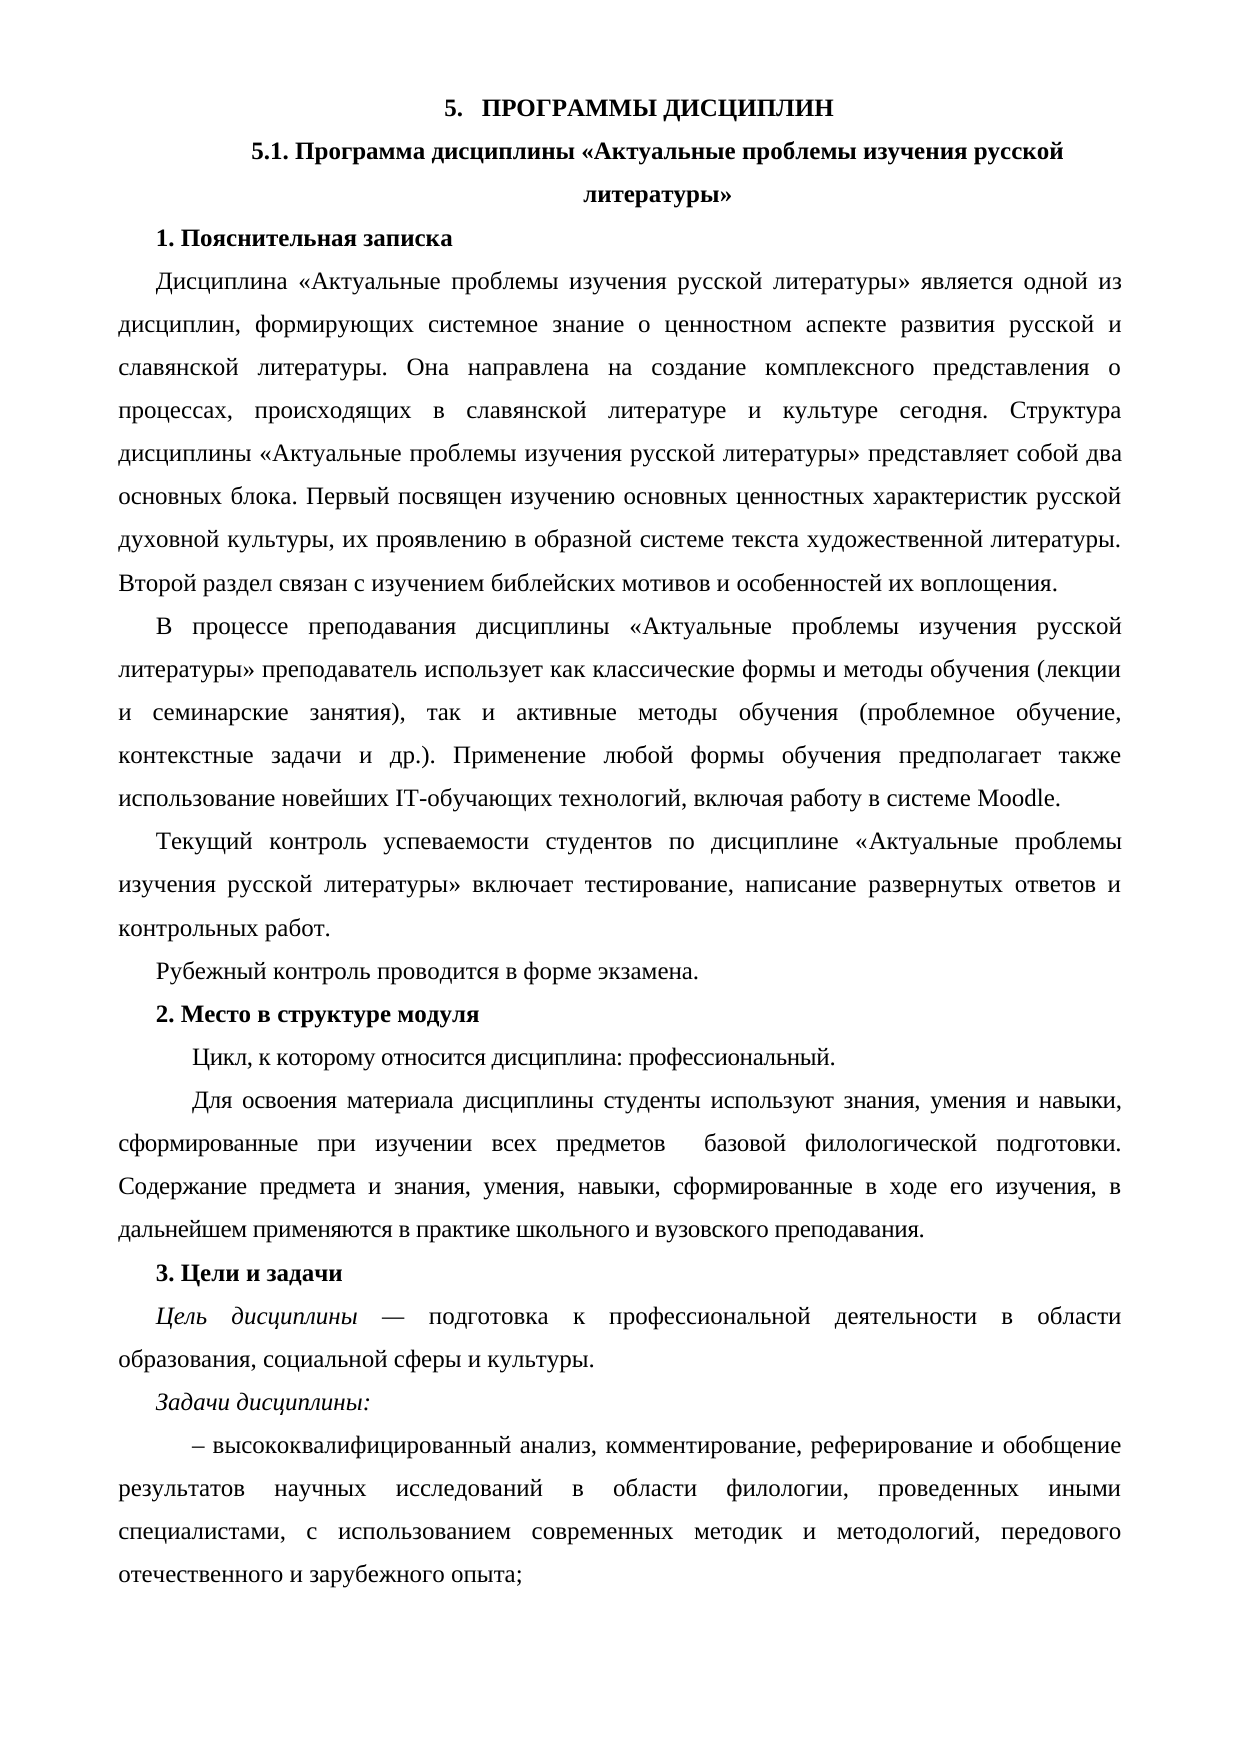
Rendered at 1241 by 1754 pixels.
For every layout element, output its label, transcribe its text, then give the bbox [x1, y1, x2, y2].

subtitle 3. Цели и задачи [118, 1258, 1122, 1286]
text Цель дисциплины — подготовка к профессиональной деятельности в области образования, социальной сферы и культуры. [118, 1301, 1122, 1373]
text Задачи дисциплины: [118, 1387, 1122, 1416]
text Дисциплина «Актуальные проблемы изучения русской литературы» является одной из дисциплин, формирующих системное знание о ценностном аспекте развития русской и славянской литературы. Она направлена на создание комплексного представления о процессах, происходящих в славянской литературе и культуре сегодня. Структура дисциплины «Актуальные проблемы изучения русской литературы» представляет собой два основных блока. Первый посвящен изучению основных ценностных характеристик русской духовной культуры, их проявлению в образной системе текста художественной литературы. Второй раздел связан с изучением библейских мотивов и особенностей их воплощения. [118, 266, 1122, 596]
text Рубежный контроль проводится в форме экзамена. [118, 956, 1122, 984]
text Цикл, к которому относится дисциплина: профессиональный. [118, 1042, 1122, 1071]
text – высококвалифицированный анализ, комментирование, реферирование и обобщение результатов научных исследований в области филологии, проведенных иными специалистами, с использованием современных методик и методологий, передового отечественного и зарубежного опыта; [118, 1430, 1122, 1588]
text Для освоения материала дисциплины студенты используют знания, умения и навыки, сформированные при изучении всех предметов базовой филологической подготовки. Содержание предмета и знания, умения, навыки, сформированные в ходе его изучения, в дальнейшем применяются в практике школьного и вузовского преподавания. [118, 1085, 1122, 1243]
text В процессе преподавания дисциплины «Актуальные проблемы изучения русской литературы» преподаватель использует как классические формы и методы обучения (лекции и семинарские занятия), так и активные методы обучения (проблемное обучение, контекстные задачи и др.). Применение любой формы обучения предполагает также использование новейших IT-обучающих технологий, включая работу в системе Moodle. [118, 611, 1122, 812]
text Текущий контроль успеваемости студентов по дисциплине «Актуальные проблемы изучения русской литературы» включает тестирование, написание развернутых ответов и контрольных работ. [118, 826, 1122, 941]
list 5.1. Программа дисциплины «Актуальные проблемы изучения русской литературы» [193, 136, 1122, 208]
list ПРОГРАММЫ ДИСЦИПЛИН [156, 93, 1122, 122]
subtitle 2. Место в структуре модуля [118, 999, 1122, 1028]
subtitle 1. Пояснительная записка [118, 223, 1122, 251]
